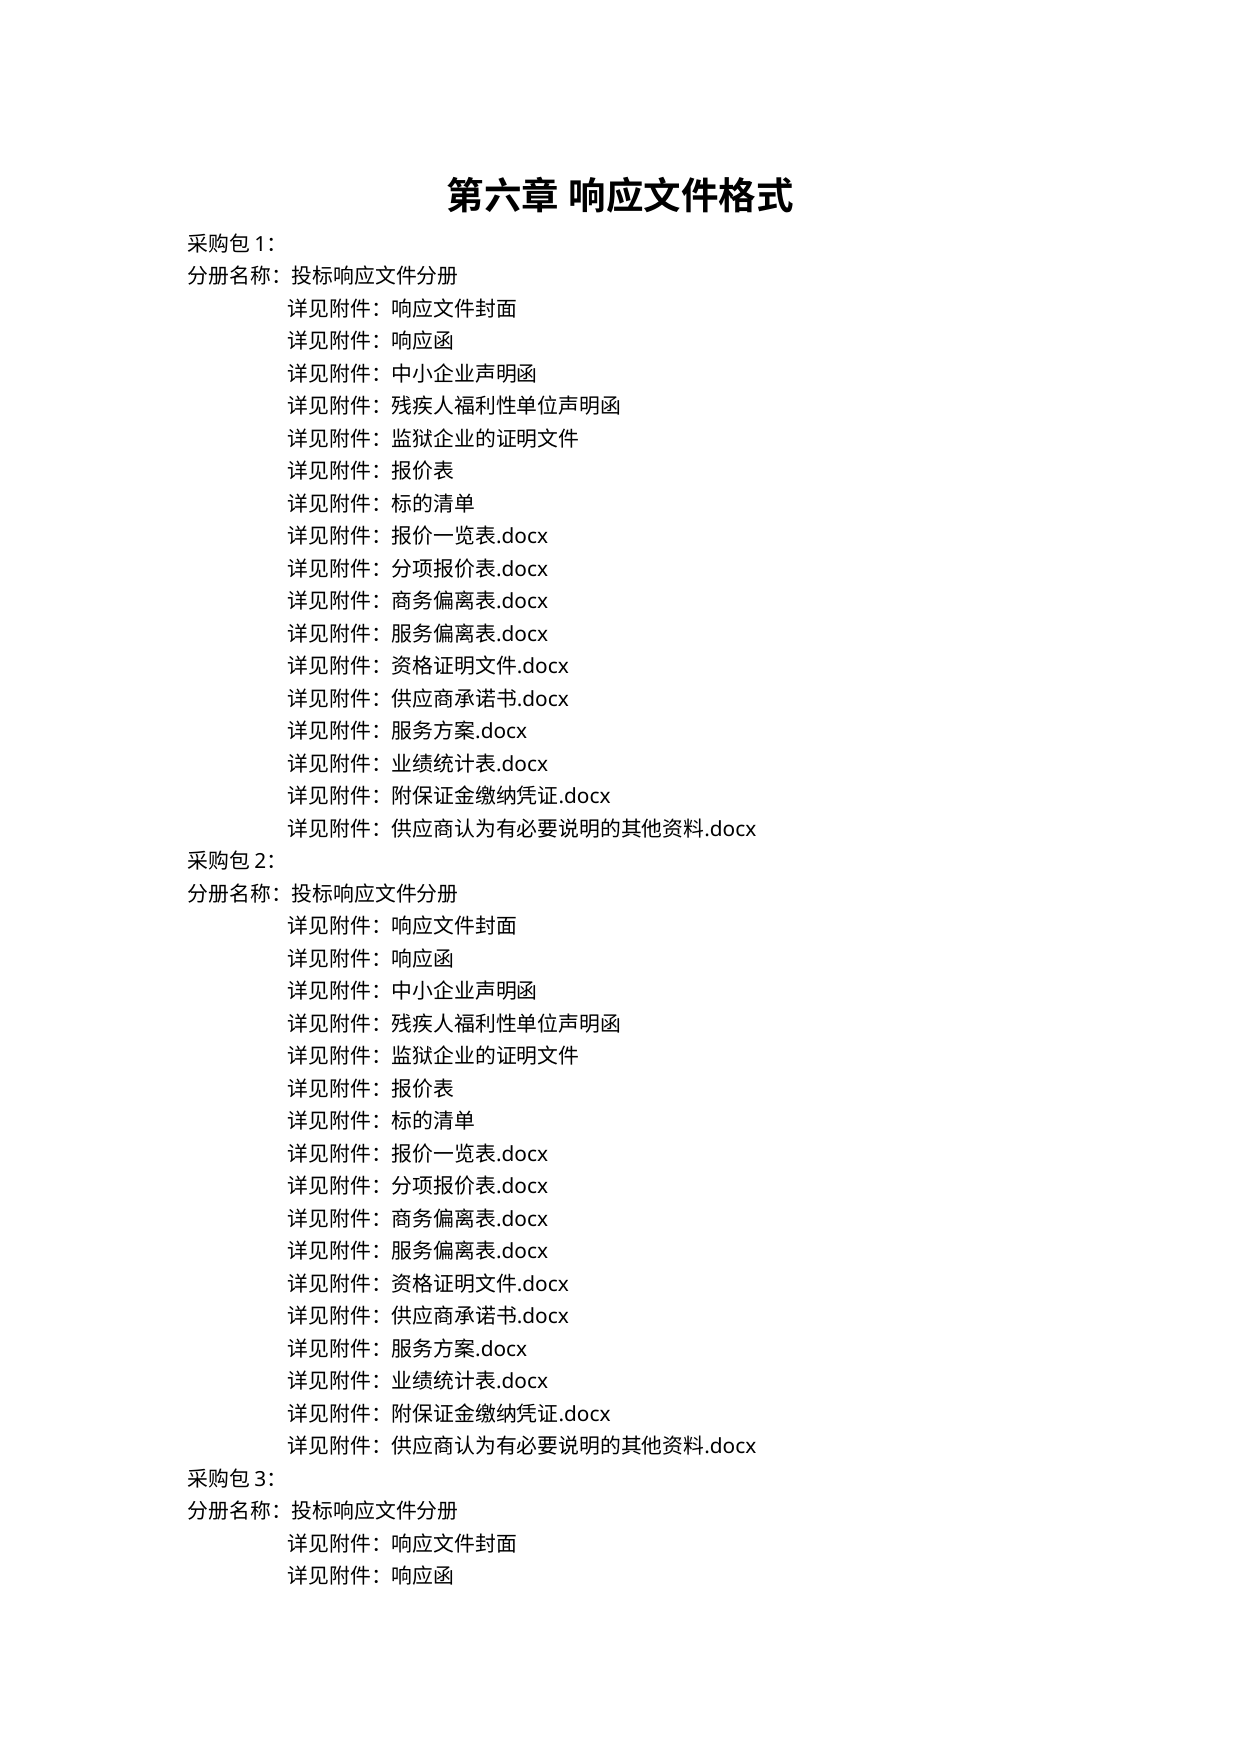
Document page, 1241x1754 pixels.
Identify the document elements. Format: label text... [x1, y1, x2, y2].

text 详见附件：服务偏离表.docx [187, 617, 1053, 649]
text 详见附件：商务偏离表.docx [187, 584, 1053, 617]
text 详见附件：业绩统计表.docx [187, 1364, 1053, 1397]
text 详见附件：响应函 [187, 324, 1053, 357]
text 详见附件：残疾人福利性单位声明函 [187, 1007, 1053, 1039]
text 分册名称：投标响应文件分册 [187, 259, 1053, 292]
text 采购包2： [187, 844, 1053, 877]
text 详见附件：标的清单 [187, 1104, 1053, 1137]
text 详见附件：报价一览表.docx [187, 1137, 1053, 1169]
text 详见附件：响应函 [187, 942, 1053, 974]
text 详见附件：附保证金缴纳凭证.docx [187, 779, 1053, 812]
text 详见附件：响应文件封面 [187, 292, 1053, 324]
text 详见附件：中小企业声明函 [187, 357, 1053, 389]
text 详见附件：中小企业声明函 [187, 974, 1053, 1007]
text 详见附件：报价一览表.docx [187, 519, 1053, 552]
text 分册名称：投标响应文件分册 [187, 877, 1053, 909]
text 详见附件：服务方案.docx [187, 714, 1053, 747]
text 详见附件：商务偏离表.docx [187, 1202, 1053, 1234]
text 详见附件：供应商认为有必要说明的其他资料.docx [187, 1429, 1053, 1462]
text 详见附件：报价表 [187, 454, 1053, 487]
text 第六章 响应文件格式 [187, 162, 1053, 227]
text 详见附件：残疾人福利性单位声明函 [187, 389, 1053, 422]
text 详见附件：资格证明文件.docx [187, 1267, 1053, 1299]
text 详见附件：附保证金缴纳凭证.docx [187, 1397, 1053, 1429]
text 详见附件：服务方案.docx [187, 1332, 1053, 1364]
text 详见附件：资格证明文件.docx [187, 649, 1053, 682]
text 详见附件：响应文件封面 [187, 909, 1053, 942]
text 详见附件：监狱企业的证明文件 [187, 1039, 1053, 1072]
text 详见附件：供应商承诺书.docx [187, 1299, 1053, 1332]
text 详见附件：报价表 [187, 1072, 1053, 1104]
text 详见附件：业绩统计表.docx [187, 747, 1053, 779]
text 详见附件：响应函 [187, 1559, 1053, 1592]
text 详见附件：标的清单 [187, 487, 1053, 519]
text 详见附件：供应商认为有必要说明的其他资料.docx [187, 812, 1053, 844]
text 详见附件：服务偏离表.docx [187, 1234, 1053, 1267]
text 详见附件：分项报价表.docx [187, 1169, 1053, 1202]
text 详见附件：监狱企业的证明文件 [187, 422, 1053, 454]
text 详见附件：供应商承诺书.docx [187, 682, 1053, 714]
text 采购包1： [187, 227, 1053, 259]
text 详见附件：响应文件封面 [187, 1527, 1053, 1559]
text 详见附件：分项报价表.docx [187, 552, 1053, 584]
text 采购包3： [187, 1462, 1053, 1494]
text 分册名称：投标响应文件分册 [187, 1494, 1053, 1527]
